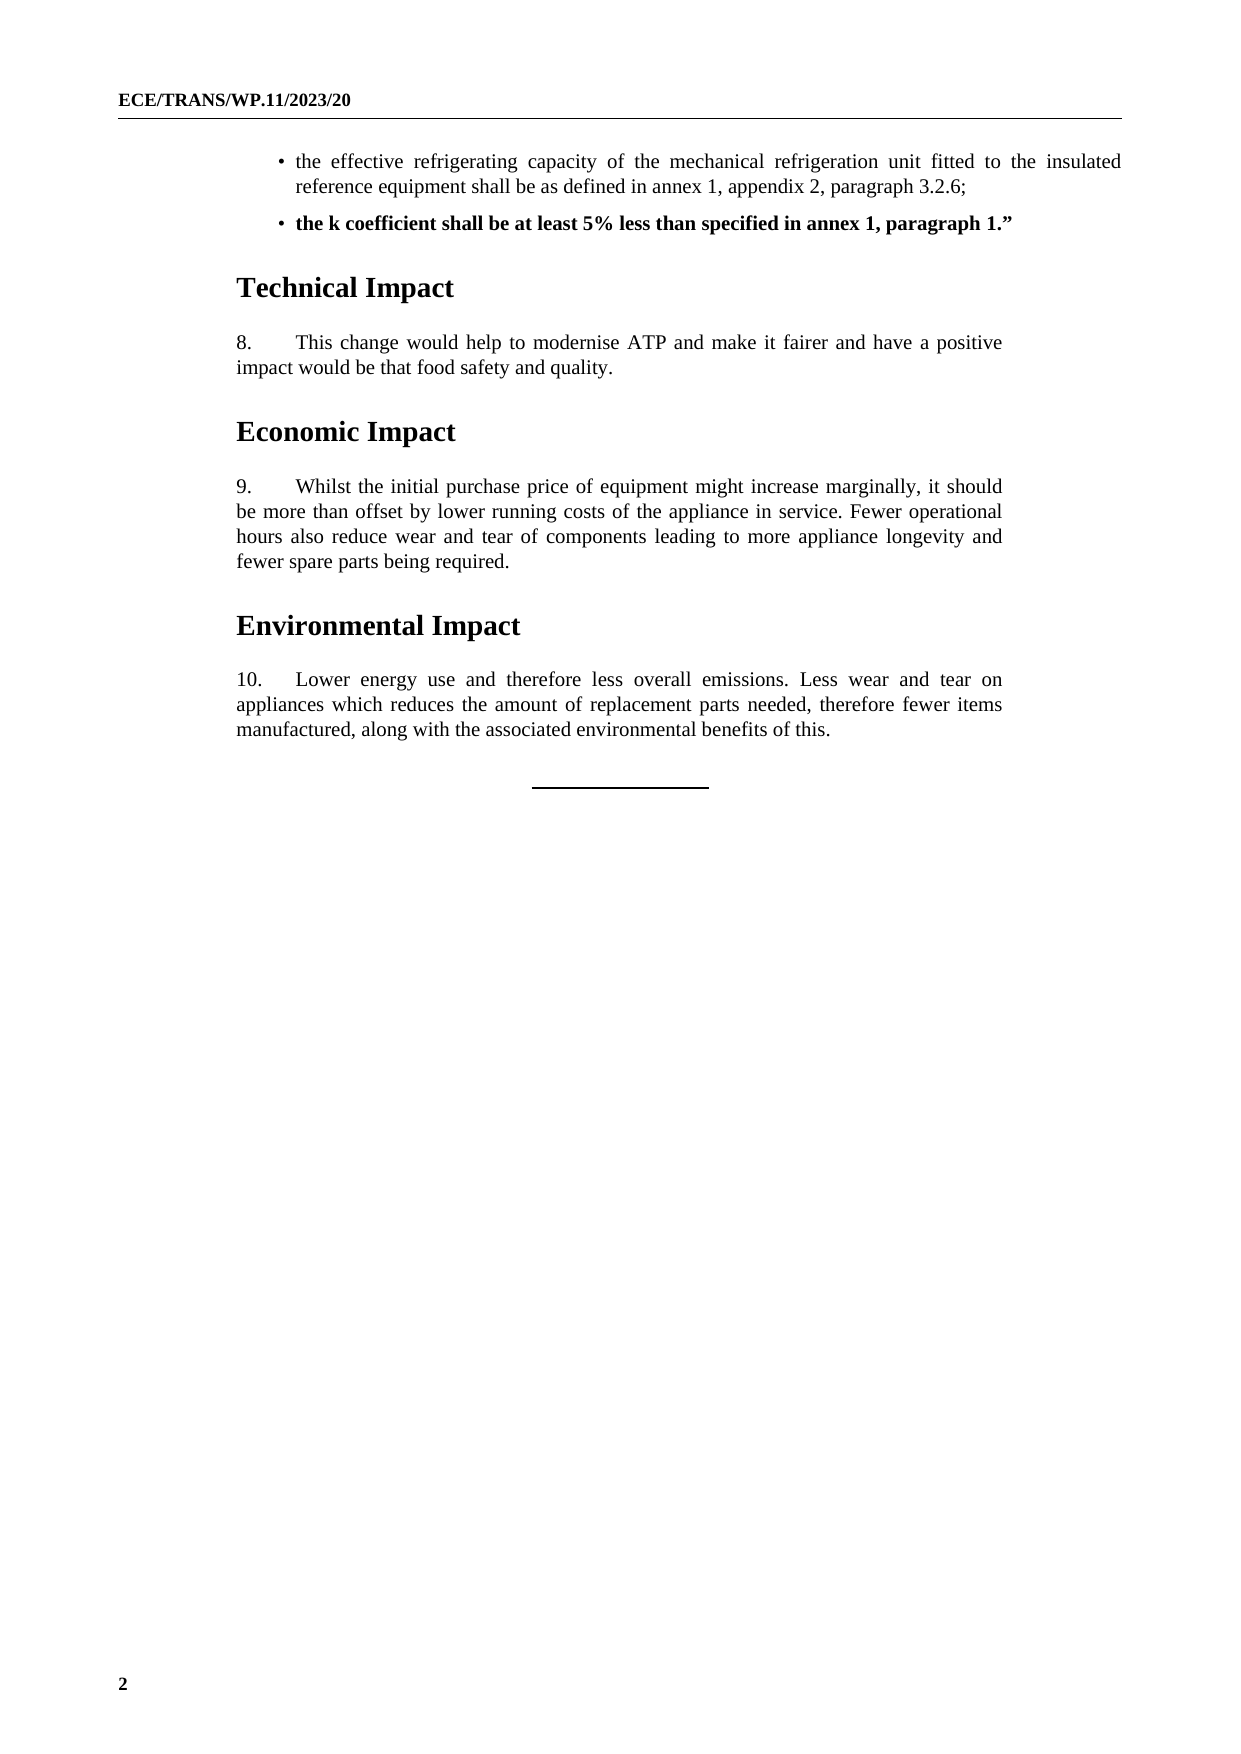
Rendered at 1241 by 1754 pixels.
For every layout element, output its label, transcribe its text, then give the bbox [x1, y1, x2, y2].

text the effective refrigerating capacity of the mechanical refrigeration unit fitted to the insulated reference equipment shall be as defined in annex 1, appendix 2, paragraph 3.2.6; [278, 148, 1122, 198]
text Technical Impact [118, 273, 1004, 304]
text 8. This change would help to modernise ATP and make it fairer and have a positive impact would be that food safety and quality. [236, 329, 1004, 379]
text the k coefficient shall be at least 5% less than specified in annex 1, paragraph 1.” [278, 210, 1122, 235]
text 9. Whilst the initial purchase price of equipment might increase marginally, it should be more than offset by lower running costs of the appliance in service. Fewer operational hours also reduce wear and tear of components leading to more appliance longevity and fewer spare parts being required. [236, 473, 1004, 573]
text Economic Impact [118, 416, 1004, 448]
text Environmental Impact [118, 610, 1004, 641]
text 10. Lower energy use and therefore less overall emissions. Less wear and tear on appliances which reduces the amount of replacement parts needed, therefore fewer items manufactured, along with the associated environmental benefits of this. [236, 666, 1004, 741]
